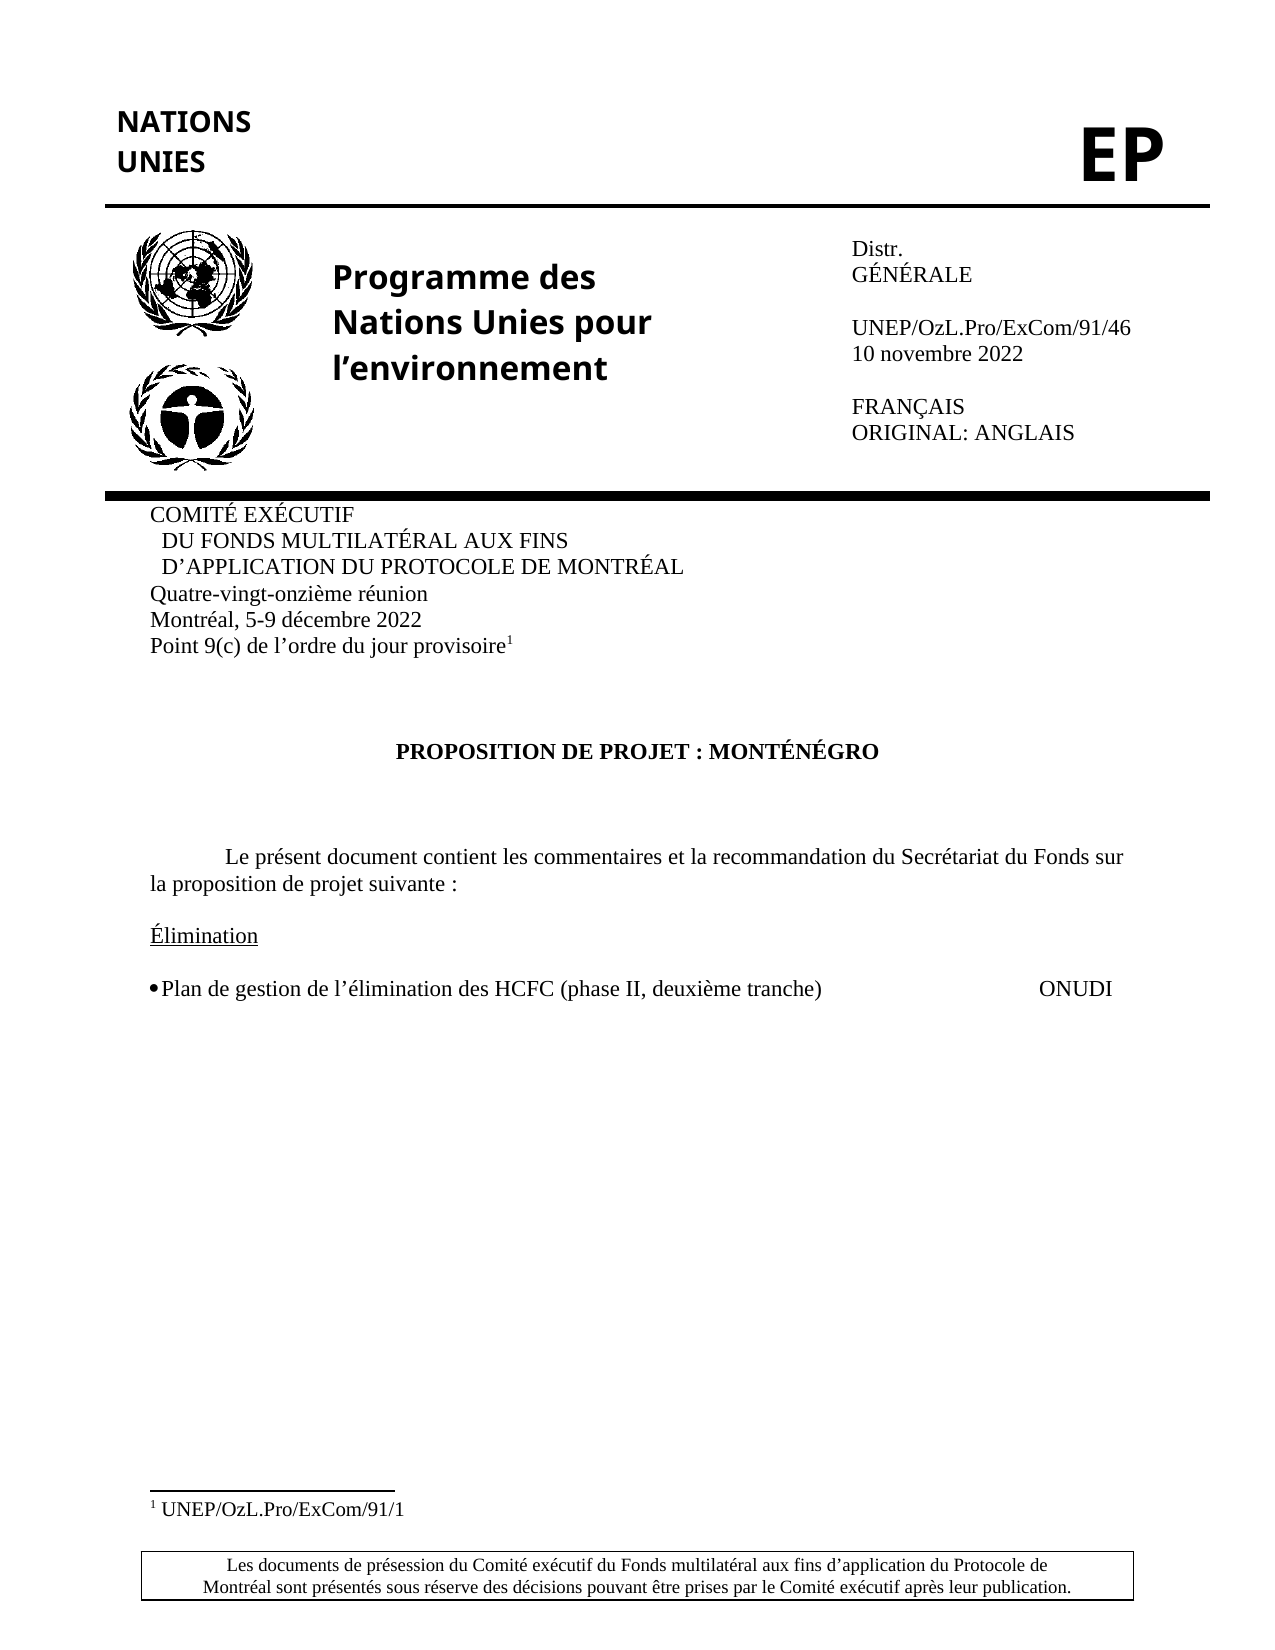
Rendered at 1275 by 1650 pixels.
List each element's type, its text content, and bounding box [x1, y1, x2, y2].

table_header Plan de gestion de l’élimination des HCFC (phase II, deuxième tranche) [150, 975, 873, 1001]
table_header NATIONS UNIES [105, 101, 840, 203]
picture [125, 359, 257, 475]
text PROPOSITION DE PROJET : MONTÉNÉGRO [150, 738, 1125, 764]
text Point 9(c) de l’ordre du jour provisoire [150, 632, 1125, 659]
text Montréal, 5-9 décembre 2022 [150, 606, 1125, 632]
text Élimination [150, 922, 1125, 949]
table_header ONUDI [873, 975, 1124, 1001]
table_cell Programme des Nations Unies pour l’environnement [321, 208, 840, 491]
text COMITÉ EXÉCUTIF DU FONDS MULTILATÉRAL AUX FINS D’APPLICATION DU PROTOCOLE DE MONTRÉAL Quatre-vingt-onzième réunion [150, 501, 1125, 606]
table_cell [105, 208, 321, 491]
table_header EP [840, 101, 1210, 203]
text Le présent document contient les commentaires et la recommandation du Secrétariat du Fonds sur la proposition de projet suivante : [150, 843, 1125, 896]
table_cell Distr. GÉNÉRALE UNEP/OzL.Pro/ExCom/91/46 10 novembre 2022 FRANÇAIS ORIGINAL: ANGLAIS [840, 208, 1210, 491]
